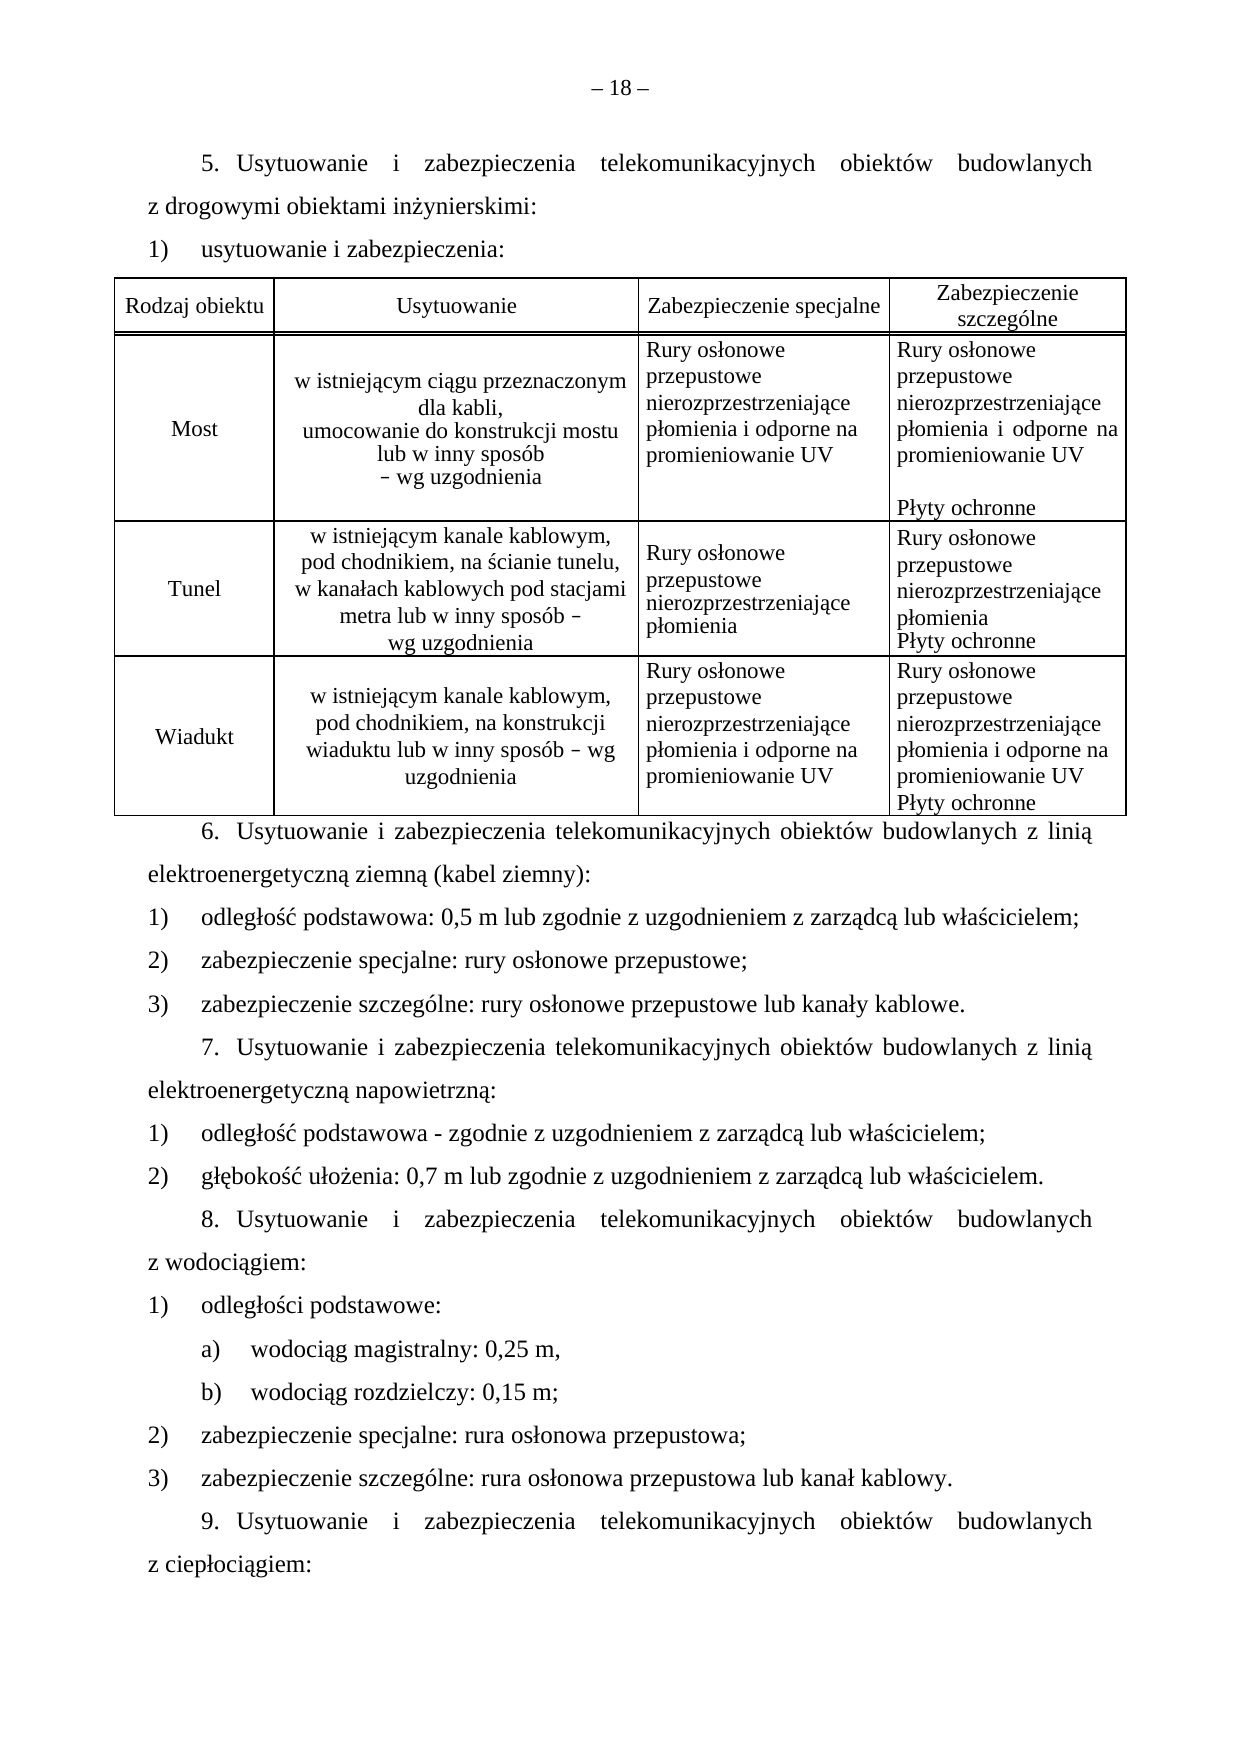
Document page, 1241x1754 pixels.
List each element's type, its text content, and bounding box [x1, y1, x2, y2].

text 7. Usytuowanie i zabezpieczenia telekomunikacyjnych obiektów budowlanych z linią elektroenergetyczną napowietrzną: [148, 1032, 1093, 1104]
table_header Zabezpieczenie specjalne [639, 279, 889, 331]
text 2) zabezpieczenie specjalne: rura osłonowa przepustowa; [148, 1420, 1093, 1449]
table_cell Wiadukt [115, 657, 273, 815]
text 1) usytuowanie i zabezpieczenia: [148, 234, 1093, 263]
table_cell w istniejącym ciągu przeznaczonym dla kabli, umocowanie do konstrukcji mostu lub w inny sposób – wg uzgodnienia [275, 336, 638, 520]
table_header Rodzaj obiektu [115, 279, 273, 331]
table_cell Rury osłonowe przepustowe nierozprzestrzeniające płomienia i odporne na promieniowanie UV [639, 657, 889, 815]
text a) wodociąg magistralny: 0,25 m, [201, 1334, 1093, 1362]
text 1) odległości podstawowe: [148, 1291, 1093, 1319]
text 3) zabezpieczenie szczególne: rury osłonowe przepustowe lub kanały kablowe. [148, 989, 1093, 1017]
text 3) zabezpieczenie szczególne: rura osłonowa przepustowa lub kanał kablowy. [148, 1463, 1093, 1492]
table_cell w istniejącym kanale kablowym, pod chodnikiem, na ścianie tunelu, w kanałach kablowych pod stacjami metra lub w inny sposób – wg uzgodnienia [275, 522, 638, 655]
text 6. Usytuowanie i zabezpieczenia telekomunikacyjnych obiektów budowlanych z linią elektroenergetyczną ziemną (kabel ziemny): [148, 816, 1093, 888]
text b) wodociąg rozdzielczy: 0,15 m; [201, 1377, 1093, 1406]
table_cell w istniejącym kanale kablowym, pod chodnikiem, na konstrukcji wiaduktu lub w inny sposób – wg uzgodnienia [275, 657, 638, 815]
table_header Zabezpieczenie szczególne [890, 279, 1125, 331]
table_cell Most [115, 336, 273, 520]
table_cell Rury osłonowe przepustowe nierozprzestrzeniające płomienia [639, 522, 889, 655]
table_cell Rury osłonowe przepustowe nierozprzestrzeniające płomienia i odporne na promieniowanie UV Płyty ochronne [890, 657, 1125, 815]
text 1) odległość podstawowa: 0,5 m lub zgodnie z uzgodnieniem z zarządcą lub właścicielem; [148, 902, 1093, 931]
table_header Usytuowanie [275, 279, 638, 331]
table_cell Tunel [115, 522, 273, 655]
table_cell Rury osłonowe przepustowe nierozprzestrzeniające płomienia Płyty ochronne [890, 522, 1125, 655]
text 8. Usytuowanie i zabezpieczenia telekomunikacyjnych obiektów budowlanych z wodociągiem: [148, 1204, 1093, 1276]
text 2) głębokość ułożenia: 0,7 m lub zgodnie z uzgodnieniem z zarządcą lub właścicielem. [148, 1161, 1093, 1190]
text 5. Usytuowanie i zabezpieczenia telekomunikacyjnych obiektów budowlanych z drogowymi obiektami inżynierskimi: [148, 148, 1093, 219]
table_cell Rury osłonowe przepustowe nierozprzestrzeniające płomienia i odporne na promieniowanie UV [639, 336, 889, 520]
text 9. Usytuowanie i zabezpieczenia telekomunikacyjnych obiektów budowlanych z ciepłociągiem: [148, 1506, 1093, 1578]
table_cell Rury osłonowe przepustowe nierozprzestrzeniające płomienia i odporne na promieniowanie UV Płyty ochronne [890, 336, 1125, 520]
text 1) odległość podstawowa - zgodnie z uzgodnieniem z zarządcą lub właścicielem; [148, 1118, 1093, 1147]
text 2) zabezpieczenie specjalne: rury osłonowe przepustowe; [148, 946, 1093, 974]
